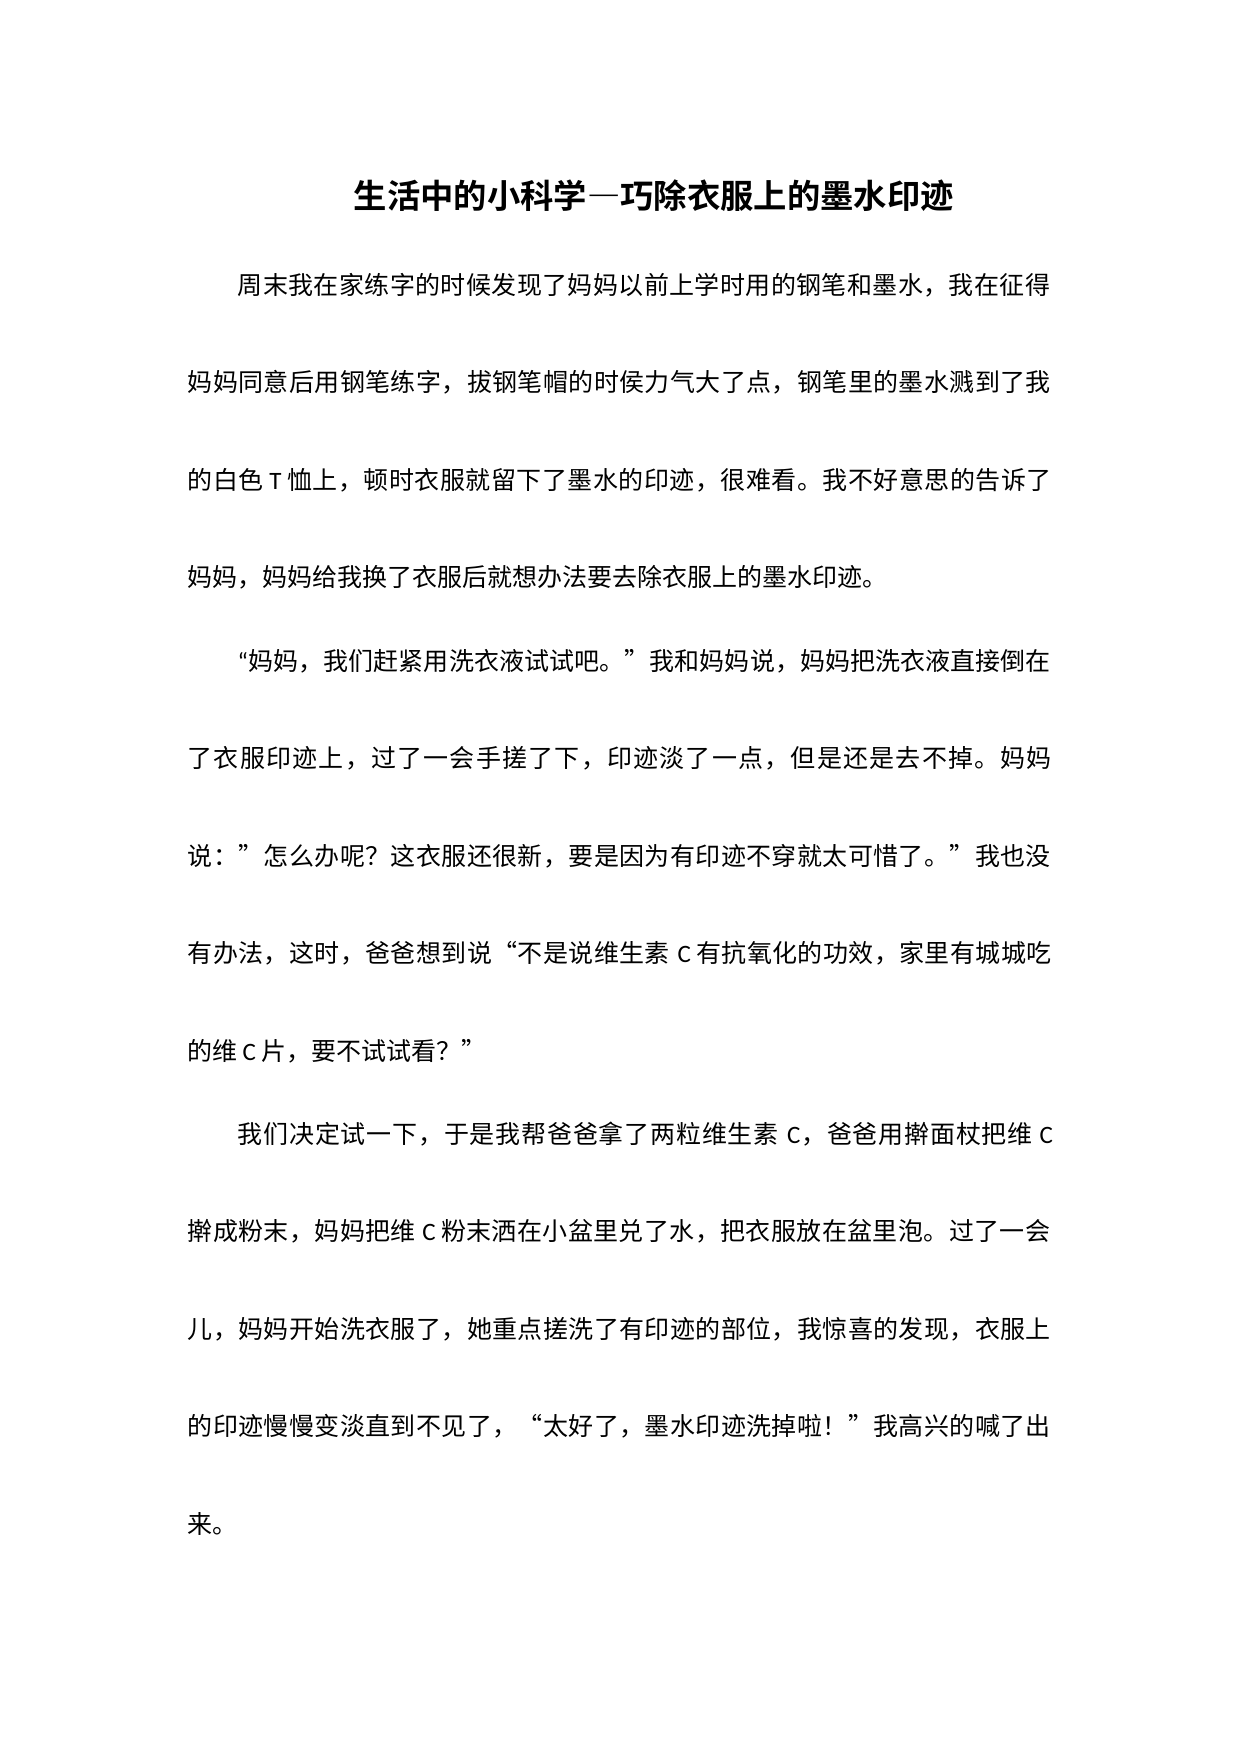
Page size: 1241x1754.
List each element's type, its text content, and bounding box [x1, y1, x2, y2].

text 我们决定试一下，于是我帮爸爸拿了两粒维生素C，爸爸用擀面杖把维C擀成粉末，妈妈把维C粉末洒在小盆里兑了水，把衣服放在盆里泡。过了一会儿，妈妈开始洗衣服了，她重点搓洗了有印迹的部位，我惊喜的发现，衣服上的印迹慢慢变淡直到不见了，“太好了，墨水印迹洗掉啦！”我高兴的喊了出来。 [187, 1100, 1053, 1555]
text 生活中的小科学—巧除衣服上的墨水印迹 [187, 162, 1053, 227]
text “妈妈，我们赶紧用洗衣液试试吧。”我和妈妈说，妈妈把洗衣液直接倒在了衣服印迹上，过了一会手搓了下，印迹淡了一点，但是还是去不掉。妈妈说：”怎么办呢？这衣服还很新，要是因为有印迹不穿就太可惜了。”我也没有办法，这时，爸爸想到说“不是说维生素C有抗氧化的功效，家里有城城吃的维C片，要不试试看？” [187, 627, 1053, 1082]
text 周末我在家练字的时候发现了妈妈以前上学时用的钢笔和墨水，我在征得妈妈同意后用钢笔练字，拔钢笔帽的时侯力气大了点，钢笔里的墨水溅到了我的白色T恤上，顿时衣服就留下了墨水的印迹，很难看。我不好意思的告诉了妈妈，妈妈给我换了衣服后就想办法要去除衣服上的墨水印迹。 [187, 251, 1053, 608]
